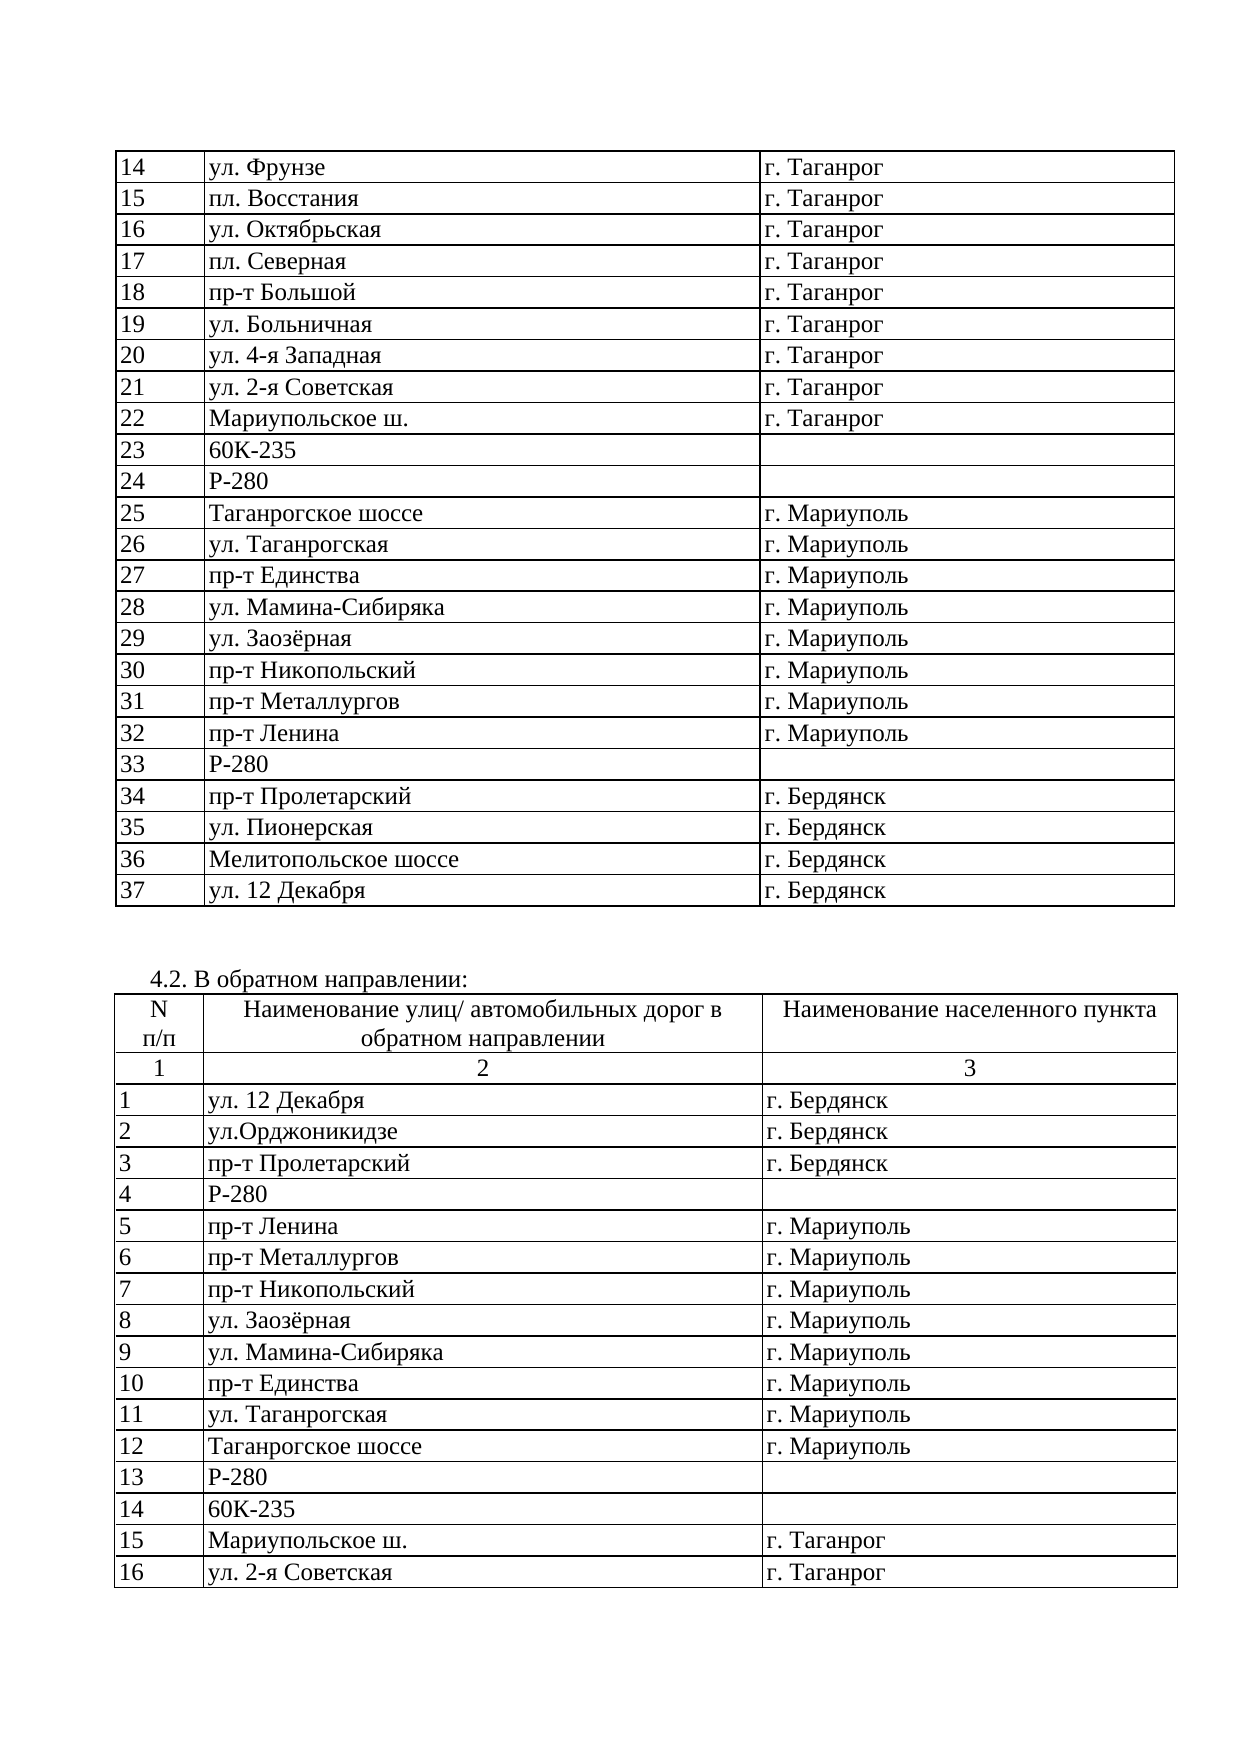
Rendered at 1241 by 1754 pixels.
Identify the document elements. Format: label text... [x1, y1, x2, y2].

table_cell 14 [115, 1493, 203, 1524]
table_cell г. Таганрог [761, 309, 1174, 339]
table_cell ул. Заозёрная [204, 1305, 762, 1335]
table_cell Р-280 [204, 1179, 762, 1209]
table_cell г. Бердянск [761, 812, 1174, 842]
table_cell ул. Мамина-Сибиряка [205, 592, 759, 622]
table_cell пр-т Пролетарский [205, 781, 759, 811]
table_cell г. Таганрог [761, 152, 1174, 181]
table_cell 18 [117, 277, 204, 307]
table_cell г. Таганрог [761, 403, 1174, 433]
table_cell г. Бердянск [763, 1115, 1177, 1146]
table_cell Мариупольское ш. [205, 403, 759, 433]
table_cell 1 [115, 1053, 203, 1083]
table_cell г. Мариуполь [763, 1398, 1177, 1429]
table_cell 16 [115, 1556, 203, 1587]
table_cell ул. Заозёрная [205, 623, 759, 653]
table_cell [763, 1178, 1177, 1209]
table_cell Мариупольское ш. [204, 1525, 762, 1555]
table_cell пр-т Никопольский [204, 1274, 762, 1303]
table_cell 8 [115, 1305, 203, 1335]
table_cell ул. Мамина-Сибиряка [204, 1337, 762, 1366]
table_cell 14 [117, 152, 204, 181]
table_cell 29 [117, 623, 204, 653]
table_cell г. Таганрог [761, 372, 1174, 402]
table_cell ул. 2-я Советская [204, 1557, 762, 1587]
table_cell 3 [763, 1052, 1177, 1083]
table_cell пр-т Металлургов [205, 686, 759, 716]
table_cell пл. Восстания [205, 183, 759, 213]
table_cell [761, 749, 1174, 779]
table_cell 15 [115, 1525, 203, 1555]
table_cell г. Мариуполь [761, 623, 1174, 653]
table_cell [761, 435, 1174, 464]
table_cell 13 [115, 1462, 203, 1492]
table_cell 2 [115, 1116, 203, 1146]
table_cell ул. 12 Декабря [204, 1085, 762, 1115]
table_cell г. Мариуполь [761, 718, 1174, 748]
table_cell г. Мариуполь [763, 1272, 1177, 1303]
table_cell ул. Октябрьская [205, 215, 759, 244]
table_cell г. Мариуполь [763, 1335, 1177, 1366]
table_cell Р-280 [205, 466, 759, 496]
table_cell г. Мариуполь [763, 1429, 1177, 1461]
table_cell ул. Таганрогская [204, 1400, 762, 1429]
table_cell пр-т Металлургов [204, 1242, 762, 1272]
table_cell 37 [117, 875, 204, 905]
table_cell г. Таганрог [763, 1524, 1177, 1555]
table_cell 6 [115, 1242, 203, 1272]
table_cell г. Таганрог [761, 183, 1174, 213]
table_cell 21 [117, 372, 204, 402]
table_cell г. Бердянск [763, 1146, 1177, 1178]
table_cell 15 [117, 183, 204, 213]
table_cell г. Таганрог [761, 246, 1174, 276]
table_cell 28 [117, 592, 204, 622]
table_cell 22 [117, 403, 204, 433]
table_cell г. Таганрог [761, 340, 1174, 370]
table_header N п/п [115, 995, 203, 1052]
table_cell г. Бердянск [763, 1083, 1177, 1115]
table_cell 9 [115, 1336, 203, 1366]
table_cell 19 [117, 309, 204, 339]
table_cell г. Мариуполь [763, 1209, 1177, 1241]
table_cell ул. Таганрогская [205, 529, 759, 559]
table_cell г. Таганрог [763, 1555, 1177, 1587]
table_cell г. Мариуполь [761, 561, 1174, 590]
table_cell Р-280 [204, 1462, 762, 1492]
table_cell [763, 1461, 1177, 1492]
table_cell 60К-235 [205, 435, 759, 464]
table_cell ул. Фрунзе [205, 152, 759, 181]
table_cell ул. 4-я Западная [205, 340, 759, 370]
table_cell 36 [117, 844, 204, 873]
table_cell пр-т Большой [205, 277, 759, 307]
table_cell [761, 466, 1174, 496]
table_cell 30 [117, 655, 204, 685]
table_cell Мелитопольское шоссе [205, 844, 759, 873]
table_cell [763, 1492, 1177, 1524]
table_cell 16 [117, 215, 204, 244]
table_cell пр-т Пролетарский [204, 1148, 762, 1178]
table_cell ул. 12 Декабря [205, 875, 759, 905]
table_cell пр-т Единства [205, 561, 759, 590]
table_cell г. Мариуполь [763, 1366, 1177, 1398]
table_cell ул. 2-я Советская [205, 372, 759, 402]
table_cell 7 [115, 1273, 203, 1303]
table_cell 2 [204, 1053, 762, 1083]
table_cell 26 [117, 529, 204, 559]
table_cell 11 [115, 1399, 203, 1429]
table_cell г. Мариуполь [761, 498, 1174, 527]
table_cell пр-т Никопольский [205, 655, 759, 685]
table_cell г. Мариуполь [763, 1241, 1177, 1272]
table_cell 33 [117, 749, 204, 779]
table_cell 5 [115, 1210, 203, 1241]
table_cell 25 [117, 498, 204, 527]
table_cell Р-280 [205, 749, 759, 779]
table_cell ул. Пионерская [205, 812, 759, 842]
table_cell 60К-235 [204, 1494, 762, 1524]
table_cell г. Бердянск [761, 875, 1174, 905]
table_cell 20 [117, 340, 204, 370]
table_cell Таганрогское шоссе [204, 1431, 762, 1461]
table_cell ул.Орджоникидзе [204, 1116, 762, 1146]
table_cell ул. Больничная [205, 309, 759, 339]
table_cell г. Мариуполь [761, 592, 1174, 622]
table_cell 1 [115, 1084, 203, 1115]
table_cell 4 [115, 1179, 203, 1209]
table_cell г. Бердянск [761, 844, 1174, 873]
table_cell пр-т Единства [204, 1368, 762, 1398]
table_cell 35 [117, 812, 204, 842]
table_cell 10 [115, 1368, 203, 1398]
table_cell г. Мариуполь [763, 1304, 1177, 1335]
table_cell пл. Северная [205, 246, 759, 276]
table_cell 24 [117, 466, 204, 496]
table_cell 3 [115, 1147, 203, 1178]
table_cell пр-т Ленина [205, 718, 759, 748]
table_cell 31 [117, 686, 204, 716]
table_cell 32 [117, 718, 204, 748]
table_cell г. Таганрог [761, 277, 1174, 307]
table_header Наименование улиц/ автомобильных дорог в обратном направлении [204, 995, 762, 1052]
table_cell г. Мариуполь [761, 529, 1174, 559]
text 4.2. В обратном направлении: [150, 964, 1090, 993]
table_cell г. Бердянск [761, 781, 1174, 811]
table_cell 17 [117, 246, 204, 276]
table_cell 23 [117, 435, 204, 464]
table_cell г. Таганрог [761, 215, 1174, 244]
table_cell 12 [115, 1430, 203, 1461]
table_cell Таганрогское шоссе [205, 498, 759, 527]
table_cell пр-т Ленина [204, 1211, 762, 1241]
table_cell 34 [117, 781, 204, 811]
table_cell г. Мариуполь [761, 686, 1174, 716]
table_cell 27 [117, 561, 204, 590]
table_cell г. Мариуполь [761, 655, 1174, 685]
table_header Наименование населенного пункта [763, 995, 1177, 1052]
